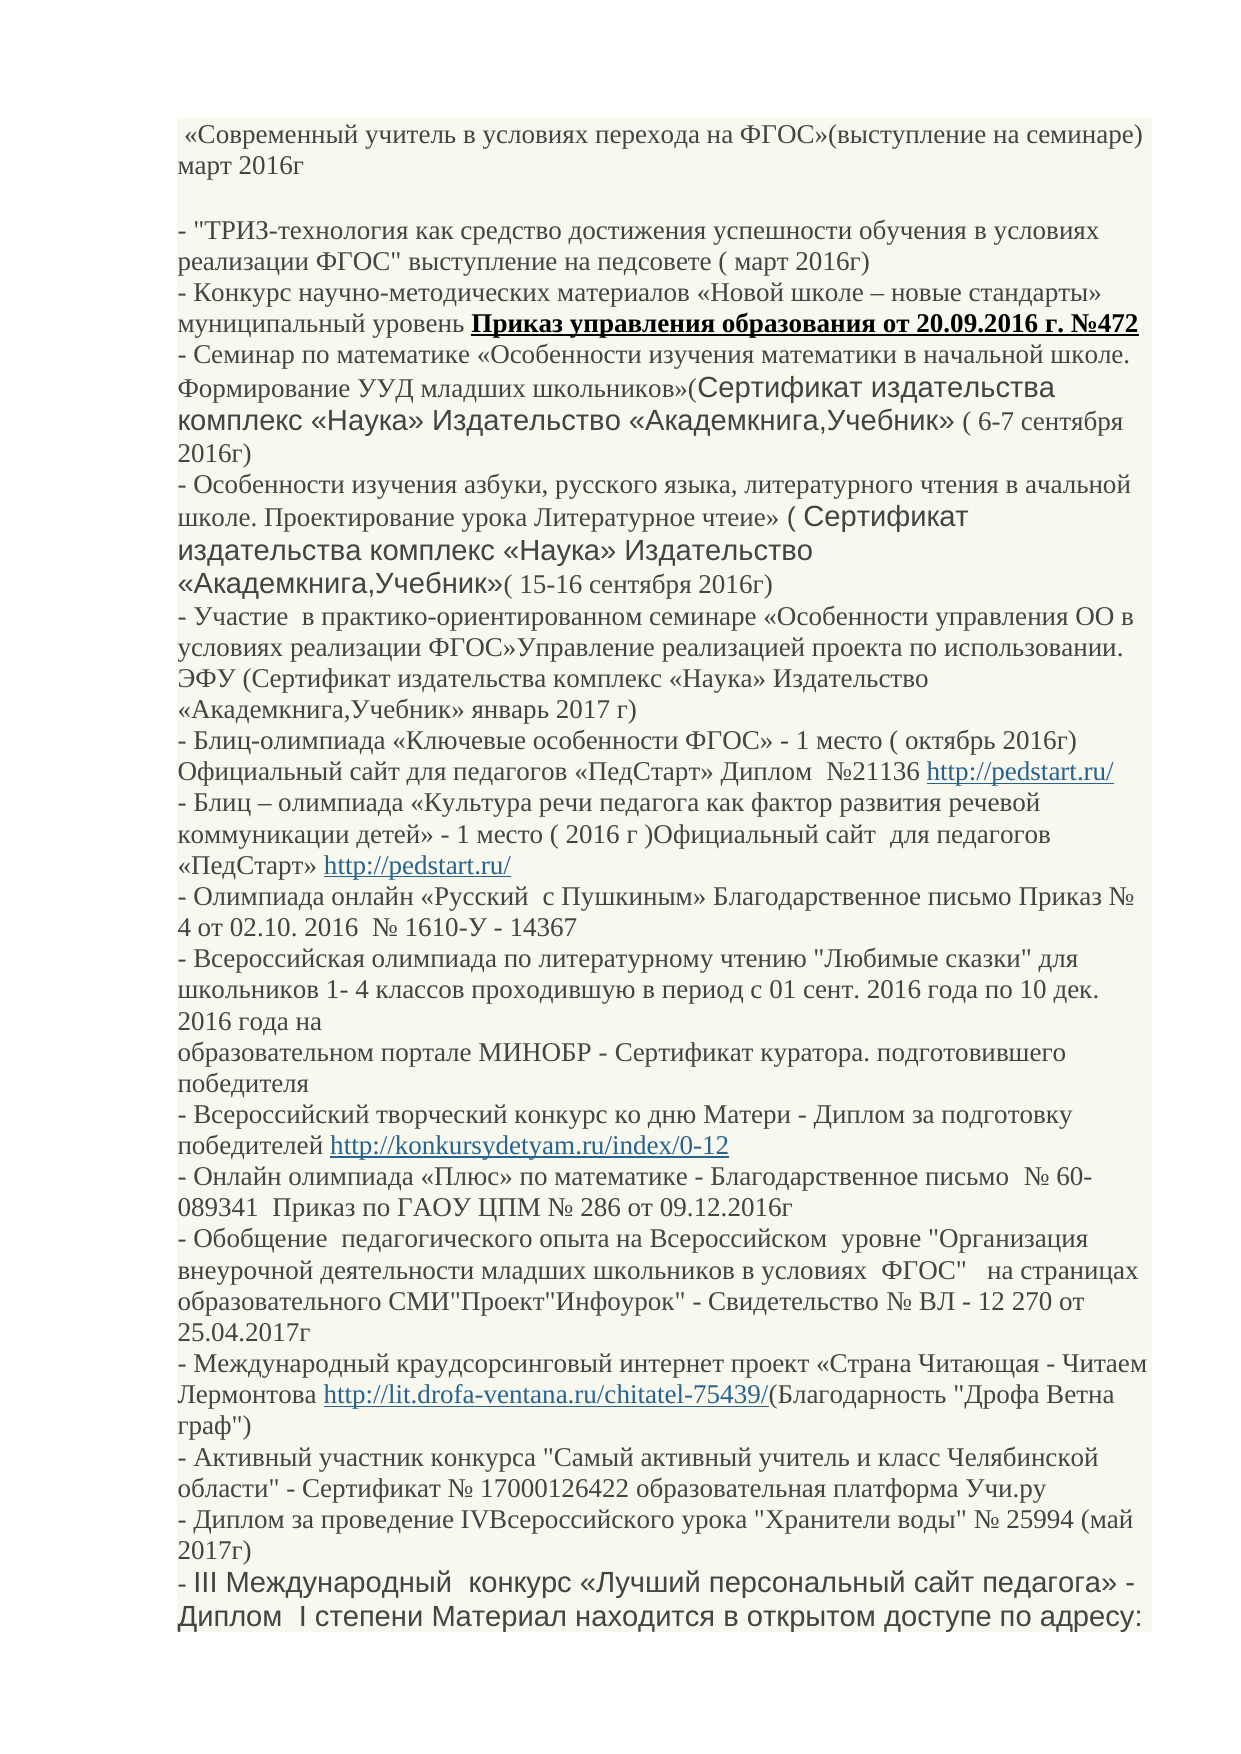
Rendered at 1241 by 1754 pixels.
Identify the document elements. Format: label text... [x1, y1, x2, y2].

text - Обобщение педагогического опыта на Всероссийском уровне "Организация внеурочной деятельности младших школьников в условиях ФГОС" на страницах образовательного СМИ"Проект"Инфоурок" - Свидетельство № ВЛ - 12 270 от 25.04.2017г [177, 1223, 1152, 1347]
text - Диплом за проведение IVВсероссийского урока "Хранители воды" № 25994 (май 2017г) [177, 1503, 1152, 1565]
text - "ТРИЗ-технология как средство достижения успешности обучения в условиях реализации ФГОС" выступление на педсовете ( март 2016г) [177, 214, 1152, 276]
text - Участие в практико-ориентированном семинаре «Особенности управления ОО в условиях реализации ФГОС»Управление реализацией проекта по использовании. ЭФУ (Сертификат издательства комплекс «Наука» Издательство «Академкнига,Учебник» январь 2017 г) [177, 600, 1152, 724]
text - Активный участник конкурса "Самый активный учитель и класс Челябинской области" - Сертификат № 17000126422 образовательная платформа Учи.ру [177, 1441, 1152, 1503]
text - Олимпиада онлайн «Русский с Пушкиным» Благодарственное письмо Приказ № 4 от 02.10. 2016 № 1610-У - 14367 [177, 880, 1152, 942]
text - Семинар по математике «Особенности изучения математики в начальной школе. Формирование УУД младших школьников»(Сертификат издательства комплекс «Наука» Издательство «Академкнига,Учебник» ( 6-7 сентября 2016г) [177, 338, 1152, 468]
text - Всероссийский творческий конкурс ко дню Матери - Диплом за подготовку победителей http://konkursydetyam.ru/index/0-12 [177, 1098, 1152, 1160]
text - Блиц – олимпиада «Культура речи педагога как фактор развития речевой коммуникации детей» - 1 место ( 2016 г )Официальный сайт для педагогов «ПедСтарт» http://pedstart.ru/ [177, 787, 1152, 880]
text - Блиц-олимпиада «Ключевые особенности ФГОС» - 1 место ( октябрь 2016г) Официальный сайт для педагогов «ПедСтарт» Диплом №21136 http://pedstart.ru/ [177, 724, 1152, 787]
text - Особенности изучения азбуки, русского языка, литературного чтения в ачальной школе. Проектирование урока Литературное чтеие» ( Сертификат издательства комплекс «Наука» Издательство «Академкнига,Учебник»( 15-16 сентября 2016г) [177, 468, 1152, 600]
text образовательном портале МИНОБР - Сертификат куратора. подготовившего победителя [177, 1036, 1152, 1098]
text - Международный краудсорсинговый интернет проект «Страна Читающая - Читаем Лермонтова http://lit.drofa-ventana.ru/chitatel-75439/(Благодарность "Дрофа Ветна граф") [177, 1347, 1152, 1441]
text - Онлайн олимпиада «Плюс» по математике - Благодарственное письмо № 60-089341 Приказ по ГАОУ ЦПМ № 286 от 09.12.2016г [177, 1160, 1152, 1223]
text «Современный учитель в условиях перехода на ФГОС»(выступление на семинаре) март 2016г [177, 118, 1152, 180]
text - Конкурс научно-методических материалов «Новой школе – новые стандарты» муниципальный уровень Приказ управления образования от 20.09.2016 г. №472 [177, 276, 1152, 338]
text - Всероссийская олимпиада по литературному чтению "Любимые сказки" для школьников 1- 4 классов проходившую в период с 01 сент. 2016 года по 10 дек. 2016 года на [177, 942, 1152, 1036]
text - III Международный конкурс «Лучший персональный сайт педагога» - Диплом I степени Материал находится в открытом доступе по адресу: [177, 1565, 1152, 1632]
